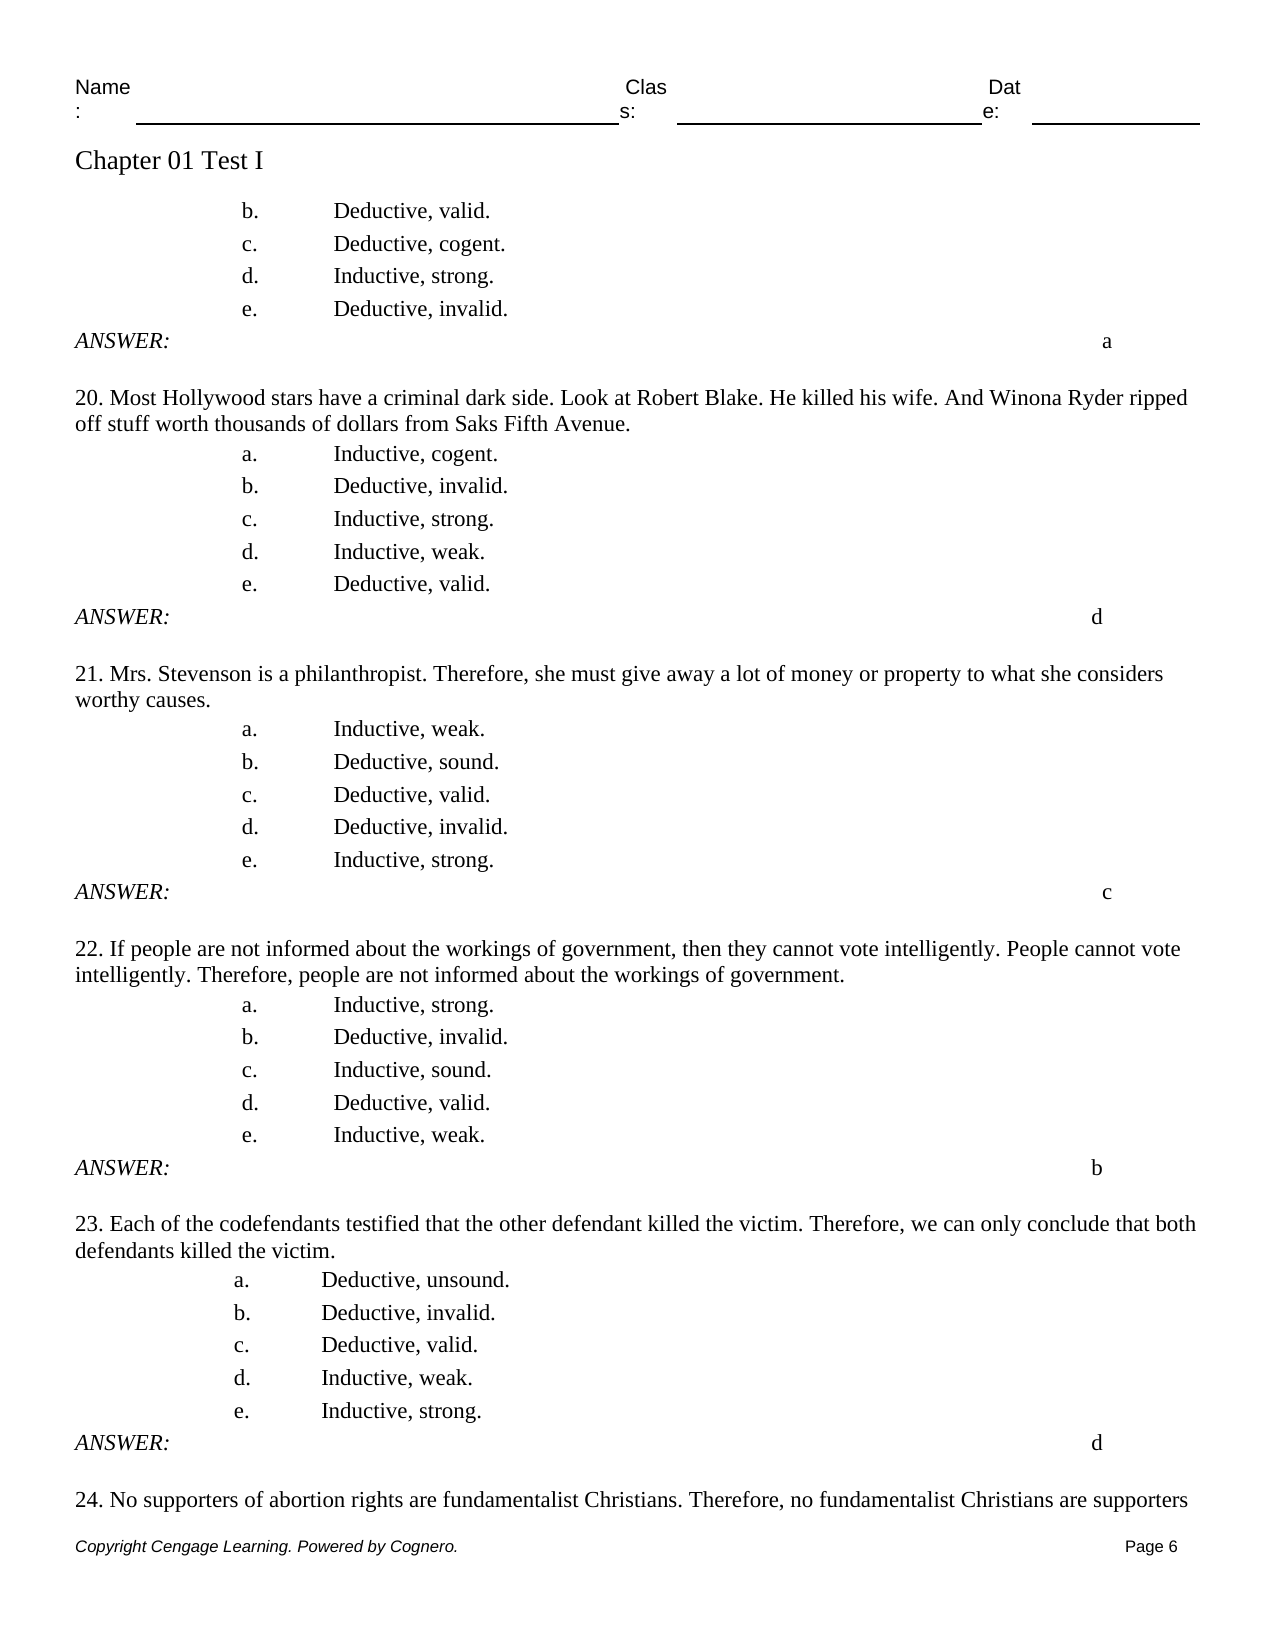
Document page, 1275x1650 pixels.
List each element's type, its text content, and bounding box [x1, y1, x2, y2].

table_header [75, 1486, 1200, 1512]
table_header 23. Each of the codefendants testified that the other defendant killed the victim. Therefore, we can only conclude that both defendants killed the victim. [75, 1210, 1200, 1459]
table_header 22. If people are not informed about the workings of government, then they cannot vote intelligently. People cannot vote intelligently. Therefore, people are not informed about the workings of government. [75, 935, 1200, 1183]
table_header 21. Mrs. Stevenson is a philanthropist. Therefore, she must give away a lot of money or property to what she considers worthy causes. [75, 660, 1200, 908]
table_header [75, 194, 1200, 357]
table_header 20. Most Hollywood stars have a criminal dark side. Look at Robert Blake. He killed his wife. And Winona Ryder ripped off stuff worth thousands of dollars from Saks Fifth Avenue. [75, 384, 1200, 633]
